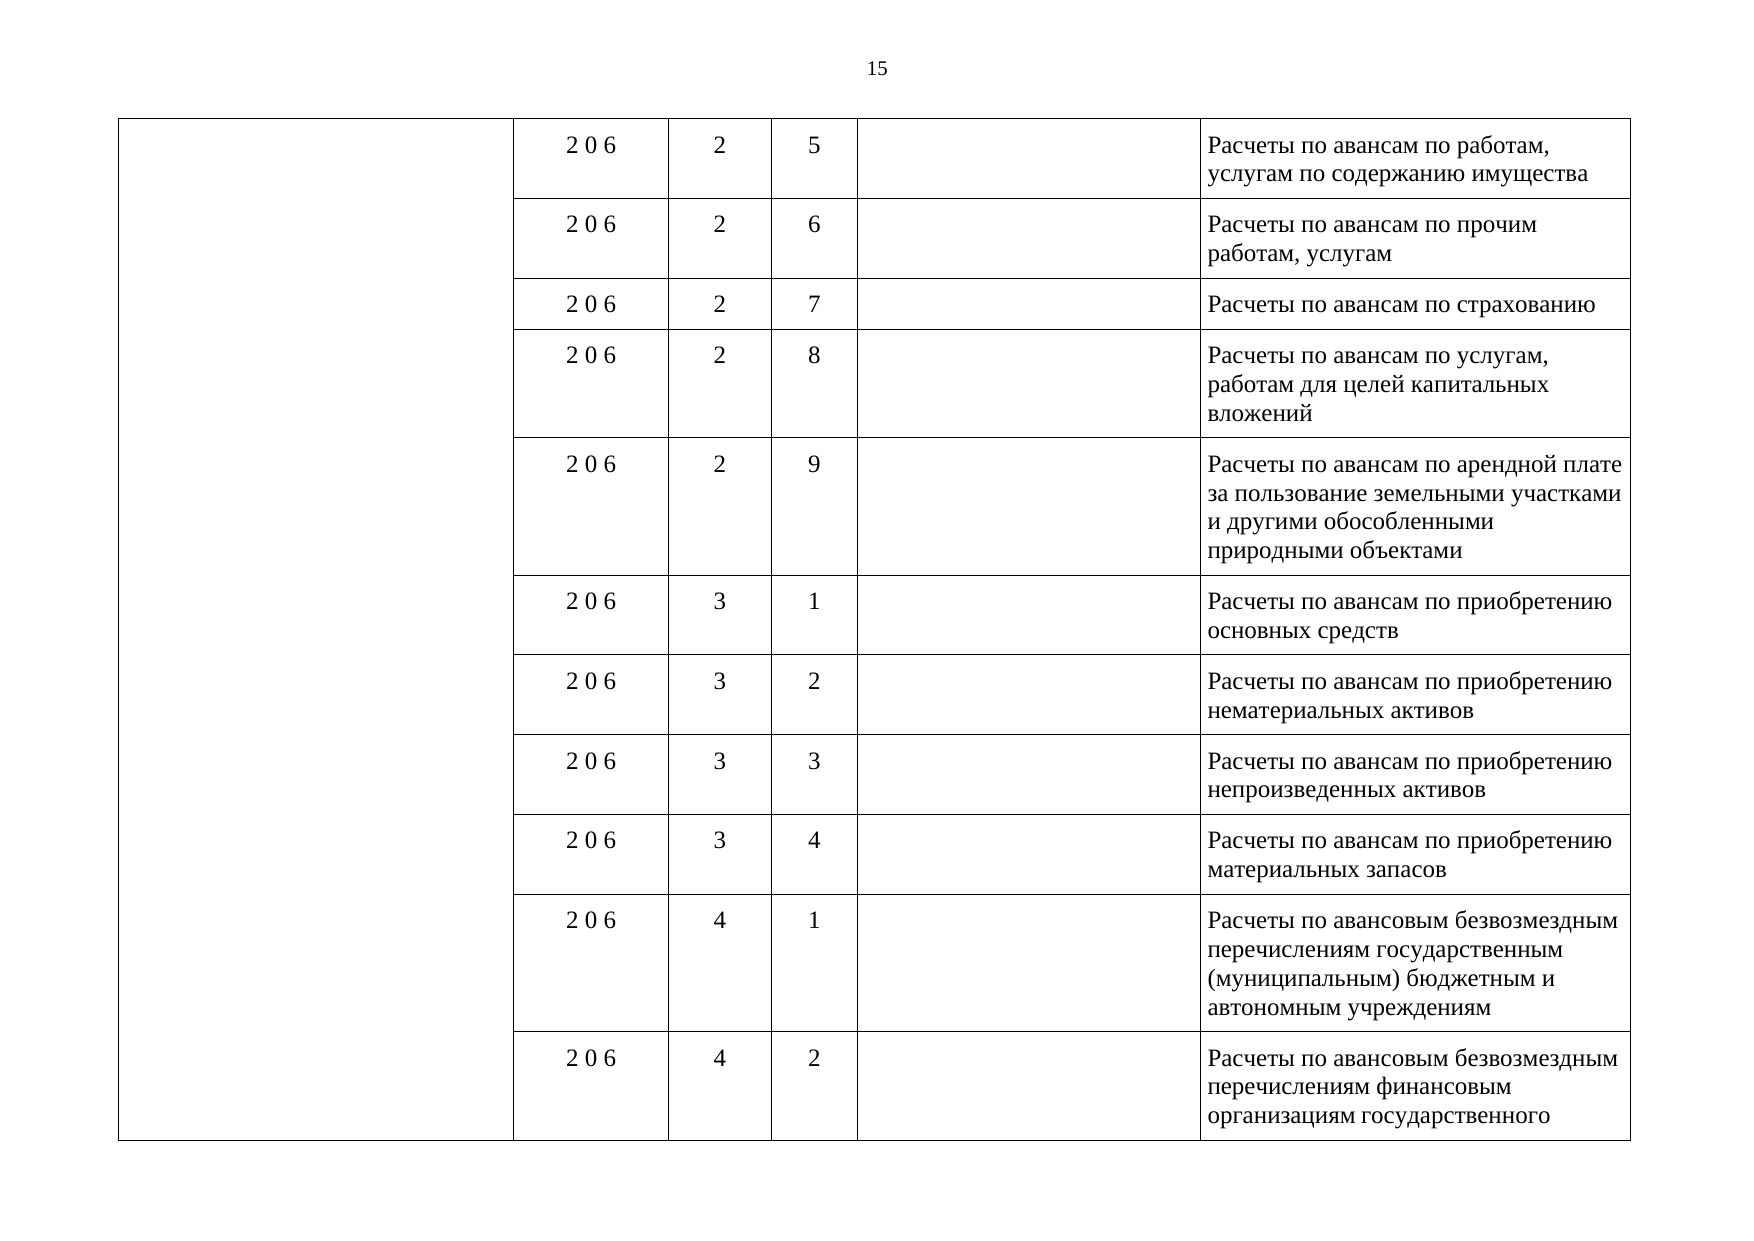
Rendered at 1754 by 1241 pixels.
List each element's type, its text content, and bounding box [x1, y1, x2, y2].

table_cell 3 [669, 576, 771, 654]
table_cell 2 0 6 [514, 438, 668, 574]
table_cell Расчеты по авансам по работам, услугам по содержанию имущества [1201, 119, 1630, 198]
table_cell [858, 735, 1200, 814]
table_cell [858, 815, 1200, 894]
table_cell 2 [669, 279, 771, 329]
table_cell 2 0 6 [514, 576, 668, 654]
table_cell 4 [669, 1032, 771, 1140]
table_cell Расчеты по авансам по приобретению основных средств [1201, 576, 1630, 654]
table_cell Расчеты по авансам по услугам, работам для целей капитальных вложений [1201, 330, 1630, 437]
table_cell Расчеты по авансам по приобретению нематериальных активов [1201, 655, 1630, 734]
table_cell 2 [772, 1032, 857, 1140]
table_cell 1 [772, 576, 857, 654]
table_cell [858, 576, 1200, 654]
table_cell 4 [772, 815, 857, 894]
table_cell 2 [669, 199, 771, 278]
table_cell 3 [669, 735, 771, 814]
table_cell 6 [772, 199, 857, 278]
table_cell [858, 330, 1200, 437]
table_cell 8 [772, 330, 857, 437]
table_cell 2 0 6 [514, 330, 668, 437]
table_cell Расчеты по авансовым безвозмездным перечислениям государственным (муниципальным) бюджетным и автономным учреждениям [1201, 895, 1630, 1031]
table_cell 2 0 6 [514, 735, 668, 814]
table_cell 2 [772, 655, 857, 734]
table_cell 2 0 6 [514, 199, 668, 278]
table_cell 3 [669, 655, 771, 734]
table_cell 2 [669, 119, 771, 198]
table_cell 2 0 6 [514, 279, 668, 329]
table_cell 5 [772, 119, 857, 198]
table_cell 2 [669, 330, 771, 437]
table_cell 2 0 6 [514, 119, 668, 198]
table_cell 3 [669, 815, 771, 894]
table_cell 2 0 6 [514, 655, 668, 734]
table_cell 7 [772, 279, 857, 329]
table_cell [858, 655, 1200, 734]
table_cell [858, 119, 1200, 198]
table_cell 2 0 6 [514, 895, 668, 1031]
table_cell Расчеты по авансам по арендной плате за пользование земельными участками и другими обособленными природными объектами [1201, 438, 1630, 574]
table_cell 2 0 6 [514, 815, 668, 894]
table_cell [1201, 1032, 1630, 1140]
table_cell [858, 438, 1200, 574]
table_cell 9 [772, 438, 857, 574]
table_cell 1 [772, 895, 857, 1031]
table_cell [858, 279, 1200, 329]
table_cell 2 [669, 438, 771, 574]
table_cell [858, 895, 1200, 1031]
table_cell [858, 1032, 1200, 1140]
table_cell Расчеты по авансам по приобретению непроизведенных активов [1201, 735, 1630, 814]
table_cell 4 [669, 895, 771, 1031]
table_cell [858, 199, 1200, 278]
table_cell Расчеты по авансам по страхованию [1201, 279, 1630, 329]
table_cell 3 [772, 735, 857, 814]
table_cell 2 0 6 [514, 1032, 668, 1140]
table_cell Расчеты по авансам по приобретению материальных запасов [1201, 815, 1630, 894]
table_cell Расчеты по авансам по прочим работам, услугам [1201, 199, 1630, 278]
